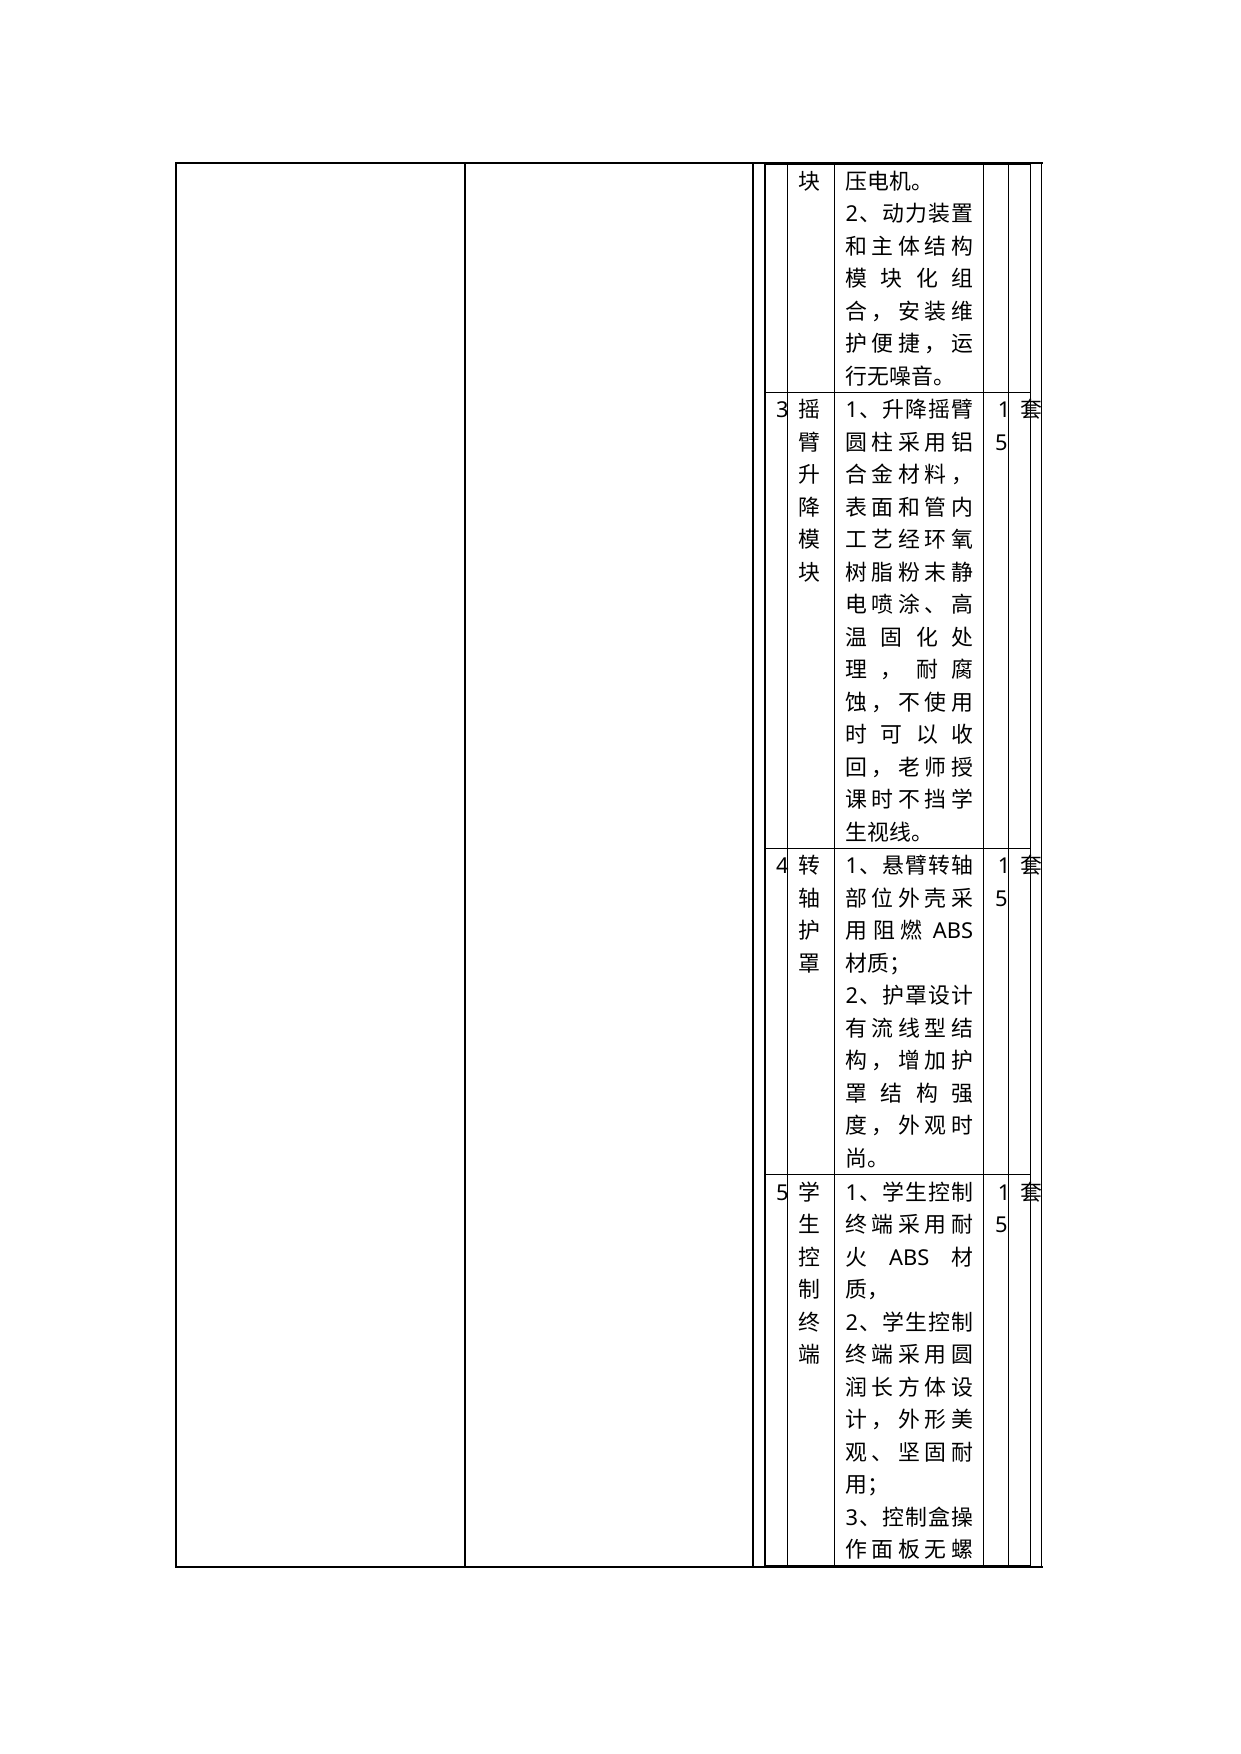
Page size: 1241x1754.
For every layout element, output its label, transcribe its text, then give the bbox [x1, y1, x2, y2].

table_cell [1031, 1189, 1041, 1195]
table_cell [788, 1175, 834, 1565]
table_cell [984, 165, 1008, 392]
table_cell [1031, 1197, 1041, 1566]
table_cell [984, 849, 1008, 1174]
table_cell [766, 165, 787, 392]
table_cell [1009, 1175, 1030, 1565]
table_cell [766, 849, 787, 1174]
table_cell [1009, 393, 1030, 848]
table_cell [766, 1175, 787, 1565]
table_cell [788, 393, 834, 848]
table_cell [984, 393, 1008, 848]
table_cell 1 [177, 164, 464, 1566]
table_cell [754, 164, 764, 1566]
table_cell [1031, 862, 1041, 868]
table_cell [766, 393, 787, 848]
table_cell [1031, 414, 1041, 862]
table_cell [1031, 406, 1041, 412]
table_cell [1031, 870, 1041, 1189]
table_cell [1009, 849, 1030, 1174]
table_cell [788, 165, 834, 392]
table_cell [1031, 164, 1041, 406]
table_cell [788, 849, 834, 1174]
table_cell [466, 164, 752, 1566]
table_cell [1009, 165, 1030, 392]
table_cell [984, 1175, 1008, 1565]
